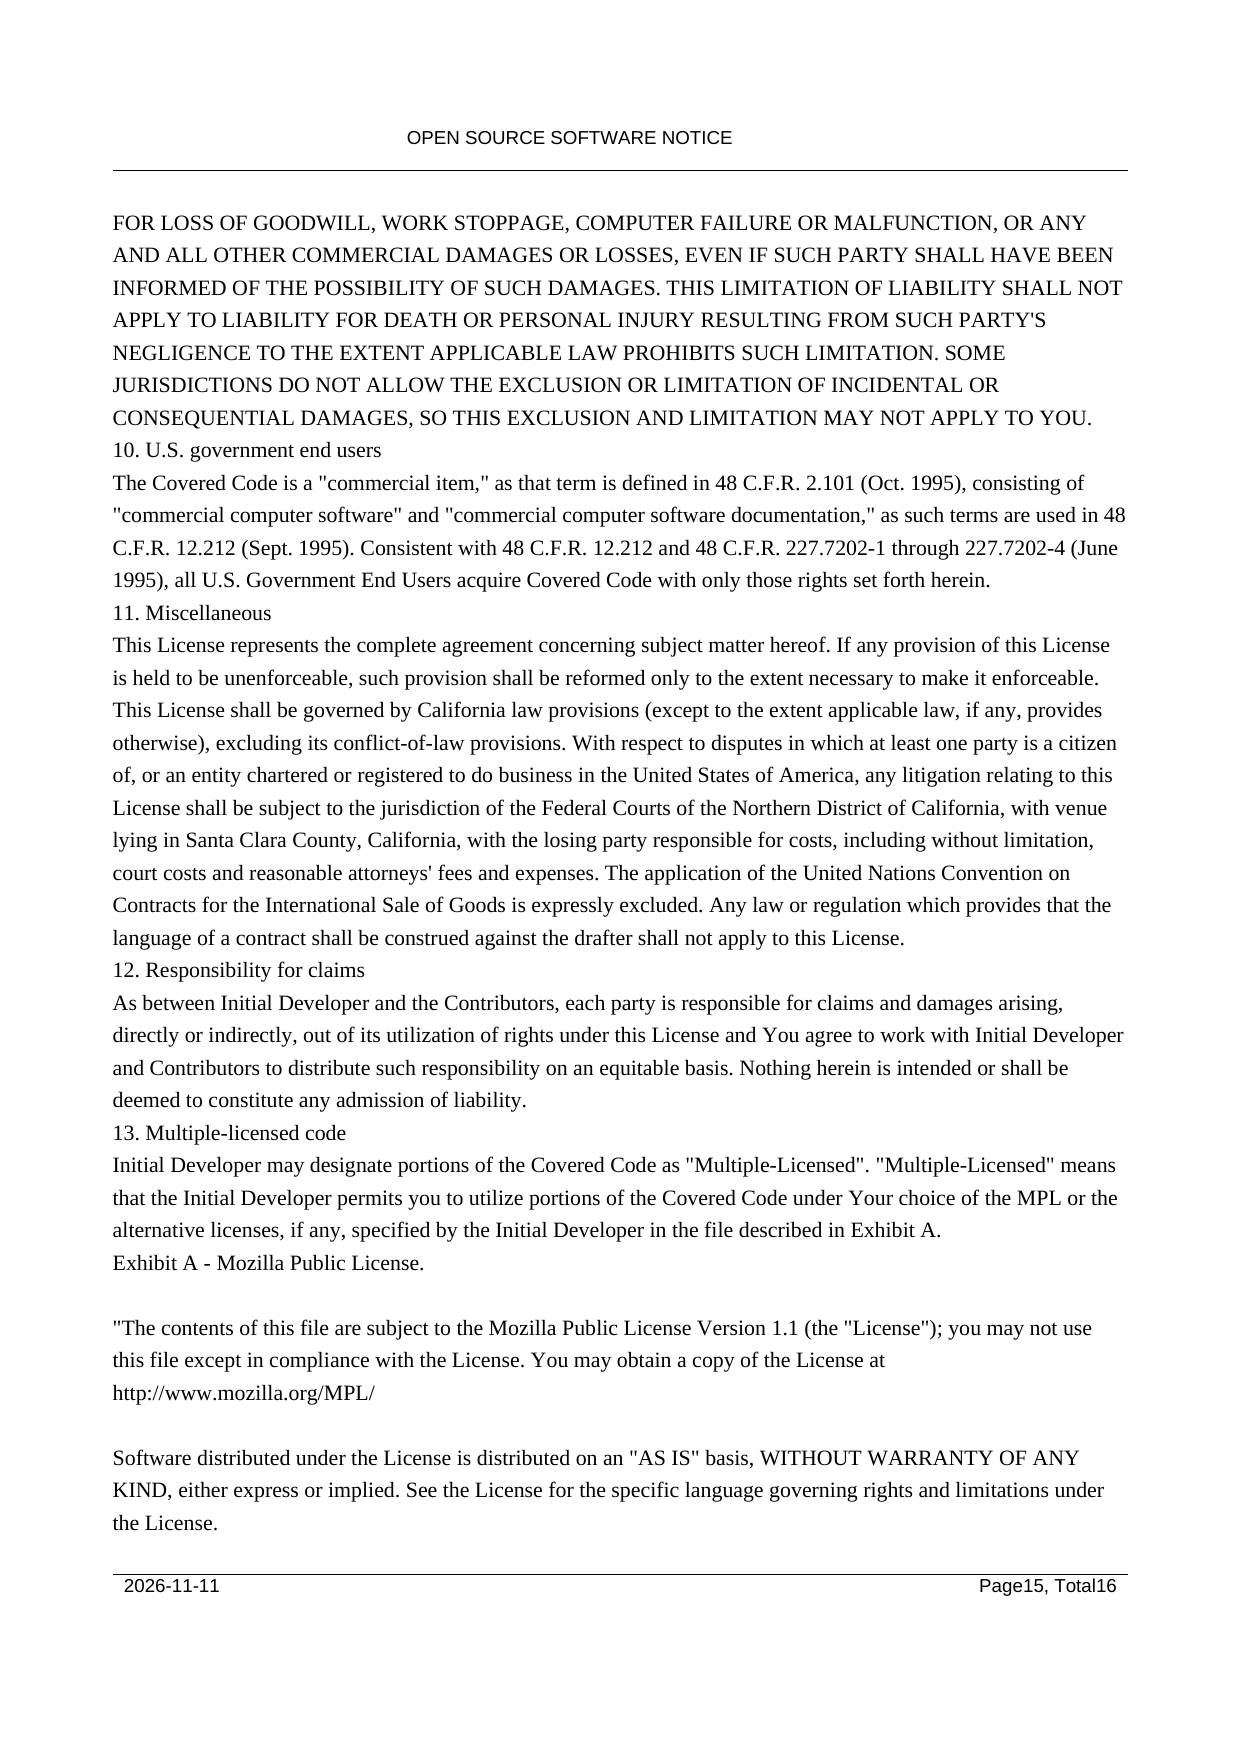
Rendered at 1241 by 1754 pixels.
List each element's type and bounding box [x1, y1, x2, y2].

text [112, 206, 1128, 1539]
